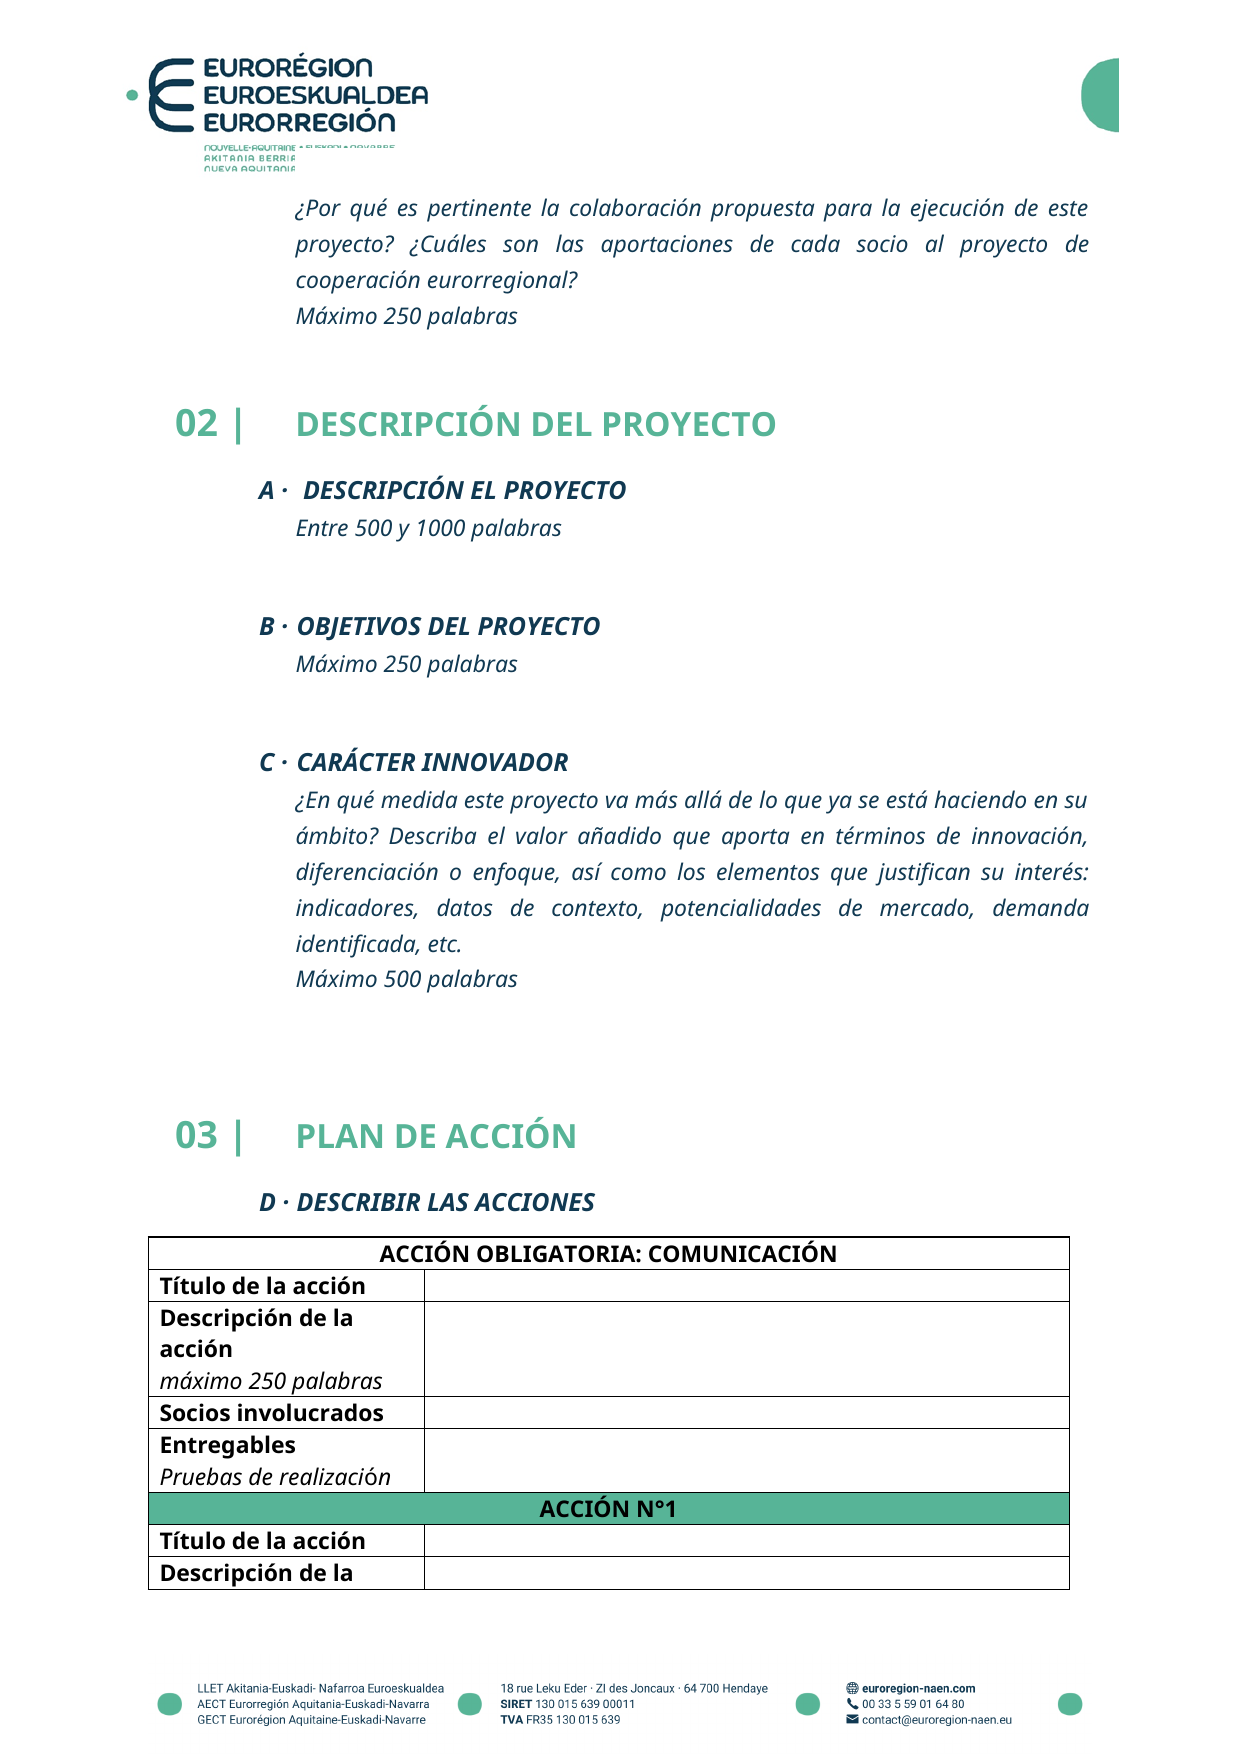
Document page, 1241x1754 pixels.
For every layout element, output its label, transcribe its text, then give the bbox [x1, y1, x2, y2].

table_cell Entregables Pruebas de realización [149, 1429, 424, 1492]
table_cell [425, 1429, 1069, 1492]
table_cell [425, 1525, 1069, 1556]
subtitle Entre 500 y 1000 palabras [295, 512, 1093, 543]
table_cell ACCIÓN N°1 [149, 1493, 1069, 1524]
table_cell Título de la acción [149, 1525, 424, 1556]
table_cell [425, 1557, 1069, 1588]
subtitle ¿Por qué es pertinente la colaboración propuesta para la ejecución de este proyecto? ¿Cuáles son las aportaciones de cada socio al proyecto de cooperación eurorregional? [295, 148, 1093, 295]
subtitle DESCRIPCIÓN el proyecto [259, 472, 1093, 507]
picture [48, 37, 1119, 187]
table_cell [425, 1397, 1069, 1428]
table_cell Título de la acción [149, 1270, 424, 1301]
subtitle Objetivos del proyecto [259, 608, 1093, 643]
subtitle Máximo 250 palabras [295, 299, 1093, 331]
table_cell Socios involucrados [149, 1397, 424, 1428]
table_header ACCIÓN OBLIGATORIA: COMUNICACIÓN [149, 1238, 1069, 1269]
table_cell [425, 1302, 1069, 1396]
subtitle Máximo 500 palabras [295, 963, 1093, 995]
subtitle carácter innovador [259, 744, 1093, 779]
picture [147, 1654, 1093, 1754]
table_cell Descripción de la acción máximo 250 palabras [149, 1302, 424, 1396]
subtitle Máximo 250 palabras [295, 648, 1093, 679]
table_cell Descripción de la acción Máximo 250 palabras [149, 1557, 424, 1588]
subtitle DESCRIPCIÓN del proyecto [221, 396, 1093, 447]
subtitle Plan DE ACCIÓN [221, 1109, 1093, 1160]
subtitle ¿En qué medida este proyecto va más allá de lo que ya se está haciendo en su ámbito? Describa el valor añadido que aporta en términos de innovación, diferenciación o enfoque, así como los elementos que justifican su interés: indicadores, datos de contexto, potencialidades de mercado, demanda identificada, etc. [295, 784, 1093, 959]
subtitle Describir las acciones [259, 1185, 1093, 1219]
table_cell [425, 1270, 1069, 1301]
